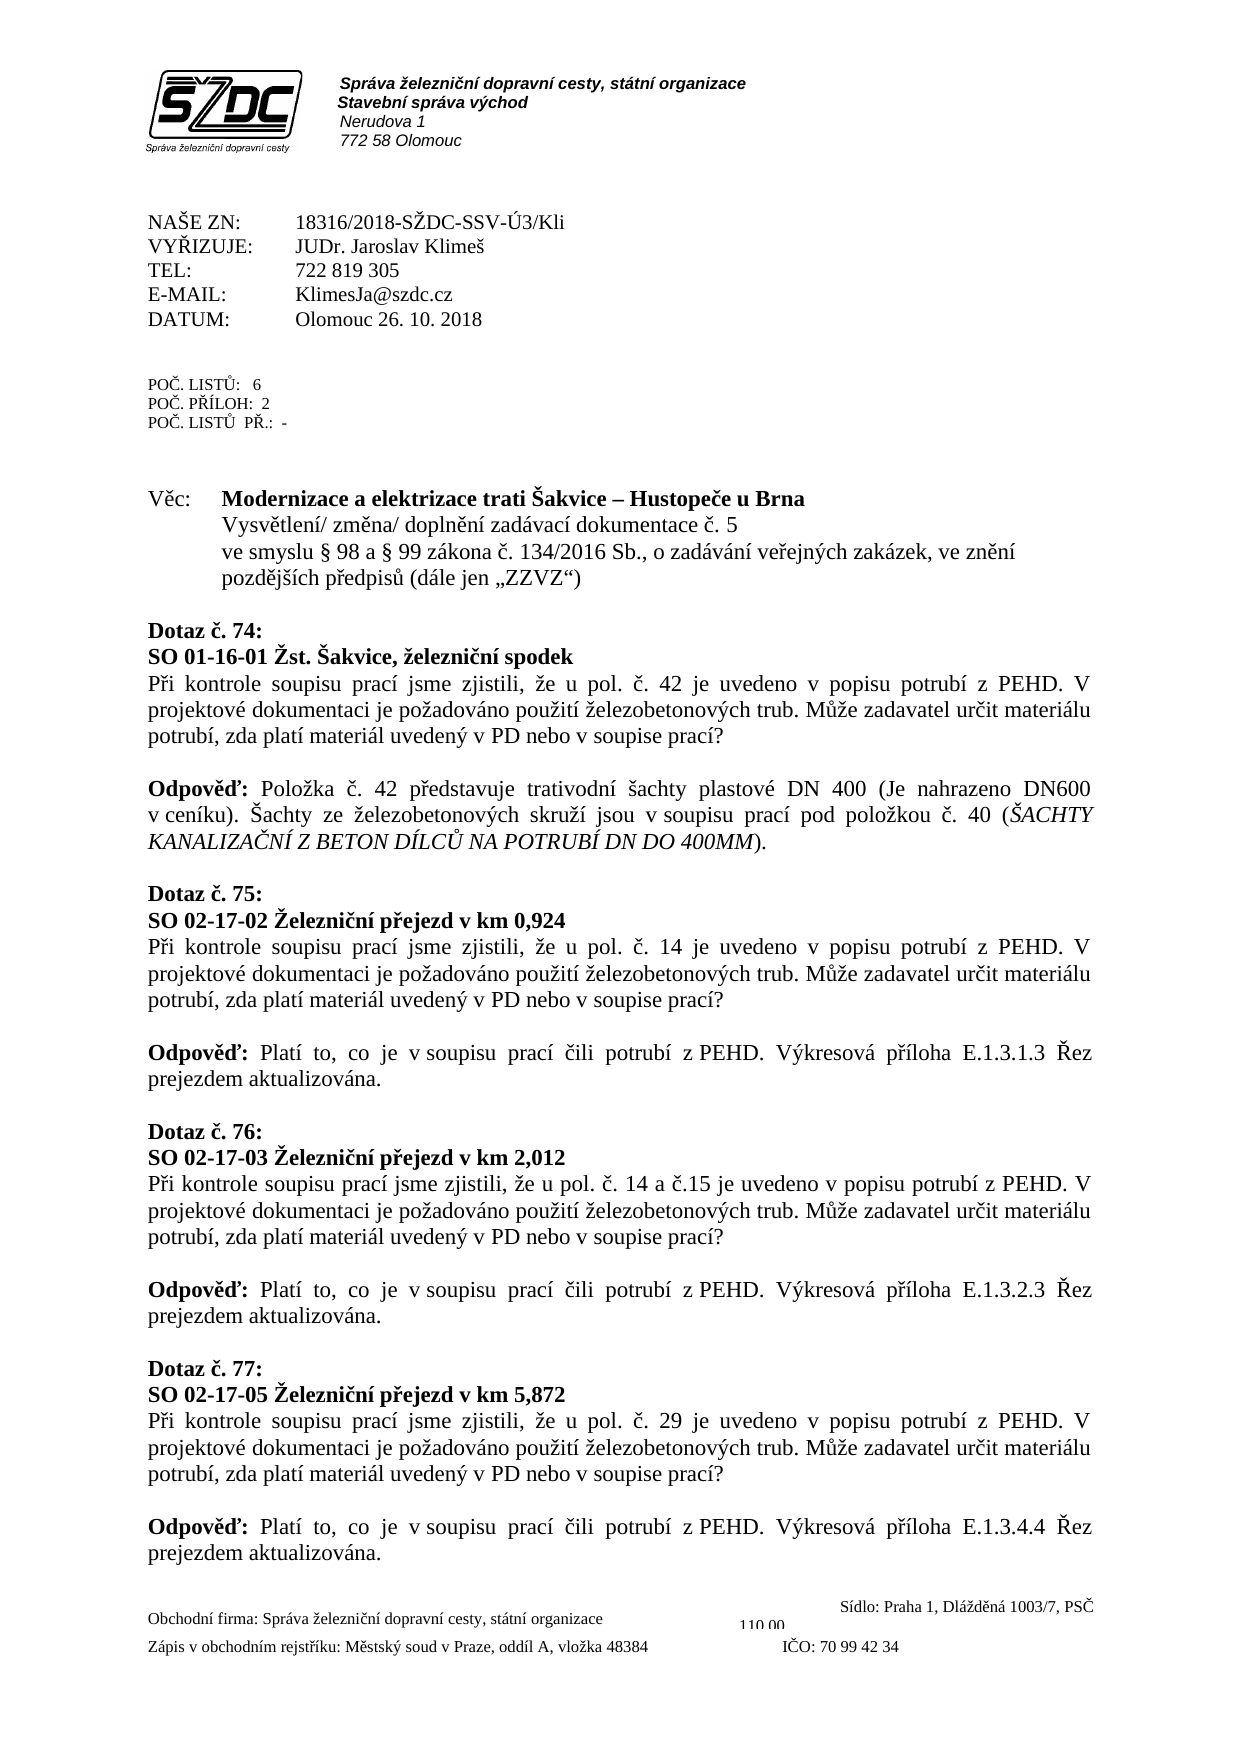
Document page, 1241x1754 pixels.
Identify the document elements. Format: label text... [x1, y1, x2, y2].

text Při kontrole soupisu prací jsme zjistili, že u pol. č. 14 je uvedeno v popisu potrubí z PEHD. V projektové dokumentaci je požadováno použití železobetonových trub. Může zadavatel určit materiálu potrubí, zda platí materiál uvedený v PD nebo v soupise prací? [148, 933, 1093, 1012]
text ve smyslu § 98 a § 99 zákona č. 134/2016 Sb., o zadávání veřejných zakázek, ve znění pozdějších předpisů (dále jen „ZZVZ“) [221, 538, 1093, 591]
text SO 01-16-01 Žst. Šakvice, železniční spodek [148, 643, 1093, 670]
text SO 02-17-05 Železniční přejezd v km 5,872 [148, 1381, 1093, 1408]
text TEL: 722 819 305 [148, 258, 1093, 282]
text Dotaz č. 74: [148, 617, 1093, 643]
text Dotaz č. 76: [148, 1118, 1093, 1144]
text Při kontrole soupisu prací jsme zjistili, že u pol. č. 29 je uvedeno v popisu potrubí z PEHD. V projektové dokumentaci je požadováno použití železobetonových trub. Může zadavatel určit materiálu potrubí, zda platí materiál uvedený v PD nebo v soupise prací? [148, 1408, 1093, 1487]
text Věc: Modernizace a elektrizace trati Šakvice – Hustopeče u Brna [148, 485, 1093, 512]
text Dotaz č. 75: [148, 881, 1093, 907]
text DATUM: Olomouc 26. 10. 2018 [148, 306, 1093, 331]
picture [145, 69, 303, 153]
text Odpověď: Platí to, co je v soupisu prací čili potrubí z PEHD. Výkresová příloha E.1.3.1.3 Řez prejezdem aktualizována. [148, 1039, 1093, 1091]
text POČ. LISTŮ: 6 [148, 375, 1093, 394]
text Dotaz č. 77: [148, 1355, 1093, 1381]
text SO 02-17-03 Železniční přejezd v km 2,012 [148, 1144, 1093, 1170]
text Odpověď: Platí to, co je v soupisu prací čili potrubí z PEHD. Výkresová příloha E.1.3.4.4 Řez prejezdem aktualizována. [148, 1513, 1093, 1566]
text Vysvětlení/ změna/ doplnění zadávací dokumentace č. 5 [221, 512, 1093, 538]
text NAŠE ZN: 18316/2018-SŽDC-SSV-Ú3/Kli [148, 210, 1093, 234]
text Při kontrole soupisu prací jsme zjistili, že u pol. č. 42 je uvedeno v popisu potrubí z PEHD. V projektové dokumentaci je požadováno použití železobetonových trub. Může zadavatel určit materiálu potrubí, zda platí materiál uvedený v PD nebo v soupise prací? [148, 670, 1093, 749]
text E-MAIL: KlimesJa@szdc.cz [148, 282, 1093, 306]
text POČ. LISTŮ PŘ.: - [148, 413, 1093, 432]
text SO 02-17-02 Železniční přejezd v km 0,924 [148, 907, 1093, 933]
text VYŘIZUJE: JUDr. Jaroslav Klimeš [148, 234, 1093, 258]
text POČ. PŘÍLOH: 2 [148, 394, 1093, 413]
text Odpověď: Platí to, co je v soupisu prací čili potrubí z PEHD. Výkresová příloha E.1.3.2.3 Řez prejezdem aktualizována. [148, 1276, 1093, 1328]
text Odpověď: Položka č. 42 představuje trativodní šachty plastové DN 400 (Je nahrazeno DN600 v ceníku). Šachty ze železobetonových skruží jsou v soupisu prací pod položkou č. 40 (ŠACHTY KANALIZAČNÍ Z BETON DÍLCŮ NA POTRUBÍ DN DO 400MM). [148, 775, 1093, 854]
text Při kontrole soupisu prací jsme zjistili, že u pol. č. 14 a č.15 je uvedeno v popisu potrubí z PEHD. V projektové dokumentaci je požadováno použití železobetonových trub. Může zadavatel určit materiálu potrubí, zda platí materiál uvedený v PD nebo v soupise prací? [148, 1170, 1093, 1249]
